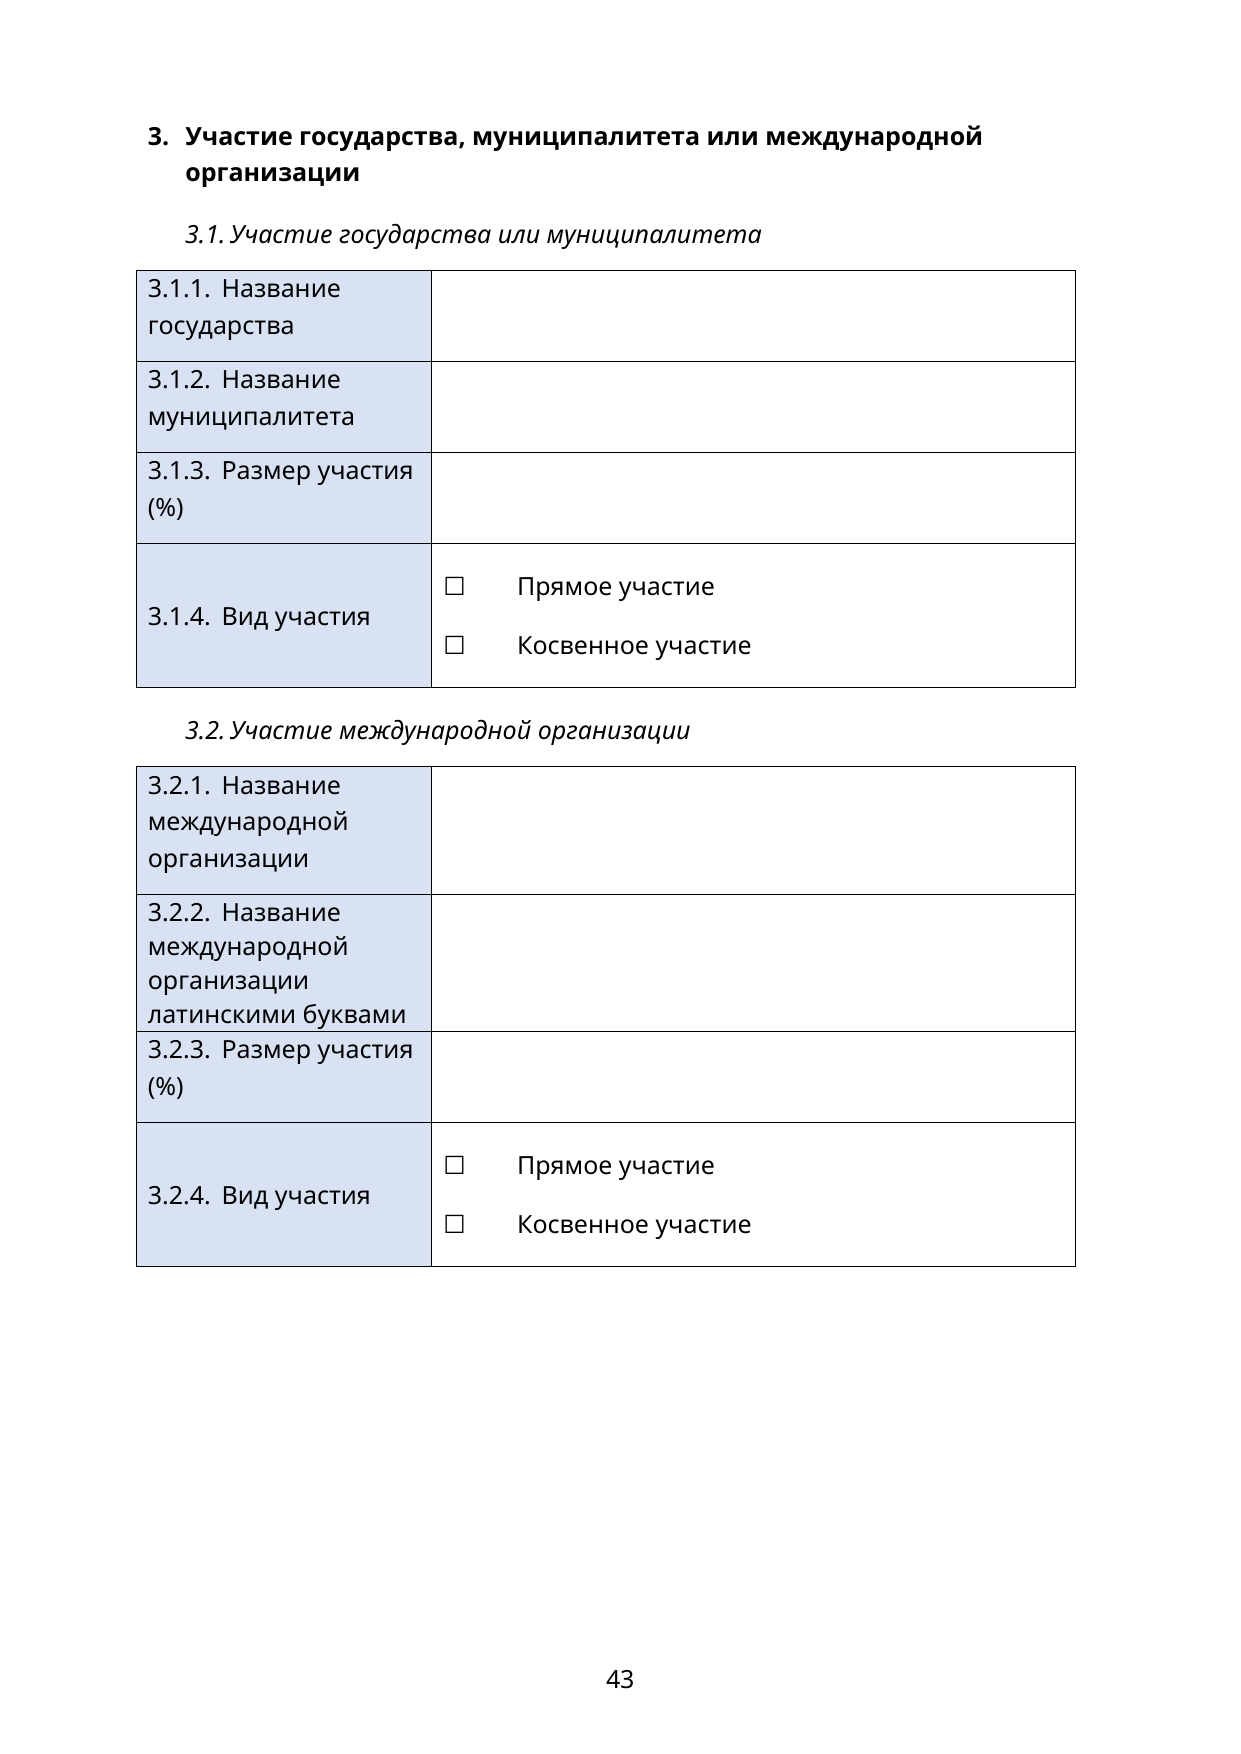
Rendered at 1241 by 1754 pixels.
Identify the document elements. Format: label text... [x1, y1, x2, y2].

table_header Название государства [137, 271, 431, 361]
table_cell [432, 362, 1075, 452]
table_header [432, 767, 1075, 894]
table_cell Вид участия [137, 544, 431, 687]
list Участие международной организации [185, 713, 1092, 747]
table_header [432, 271, 1075, 361]
table_cell Название международной организации латинскими буквами [137, 895, 431, 1031]
table_cell Размер участия (%) [137, 1032, 431, 1122]
table_cell Размер участия (%) [137, 453, 431, 543]
table_cell Вид участия [137, 1123, 431, 1266]
table_cell [432, 1032, 1075, 1122]
table_cell Прямое участие Косвенное участие [432, 1123, 1075, 1266]
table_cell Название муниципалитета [137, 362, 431, 452]
list Участие государства, муниципалитета или международной организации [148, 118, 1092, 189]
table_header Название международной организации [137, 767, 431, 894]
table_cell Прямое участие Косвенное участие [432, 544, 1075, 687]
list Участие государства или муниципалитета [185, 217, 1092, 251]
table_cell [432, 453, 1075, 543]
table_cell [432, 895, 1075, 1031]
